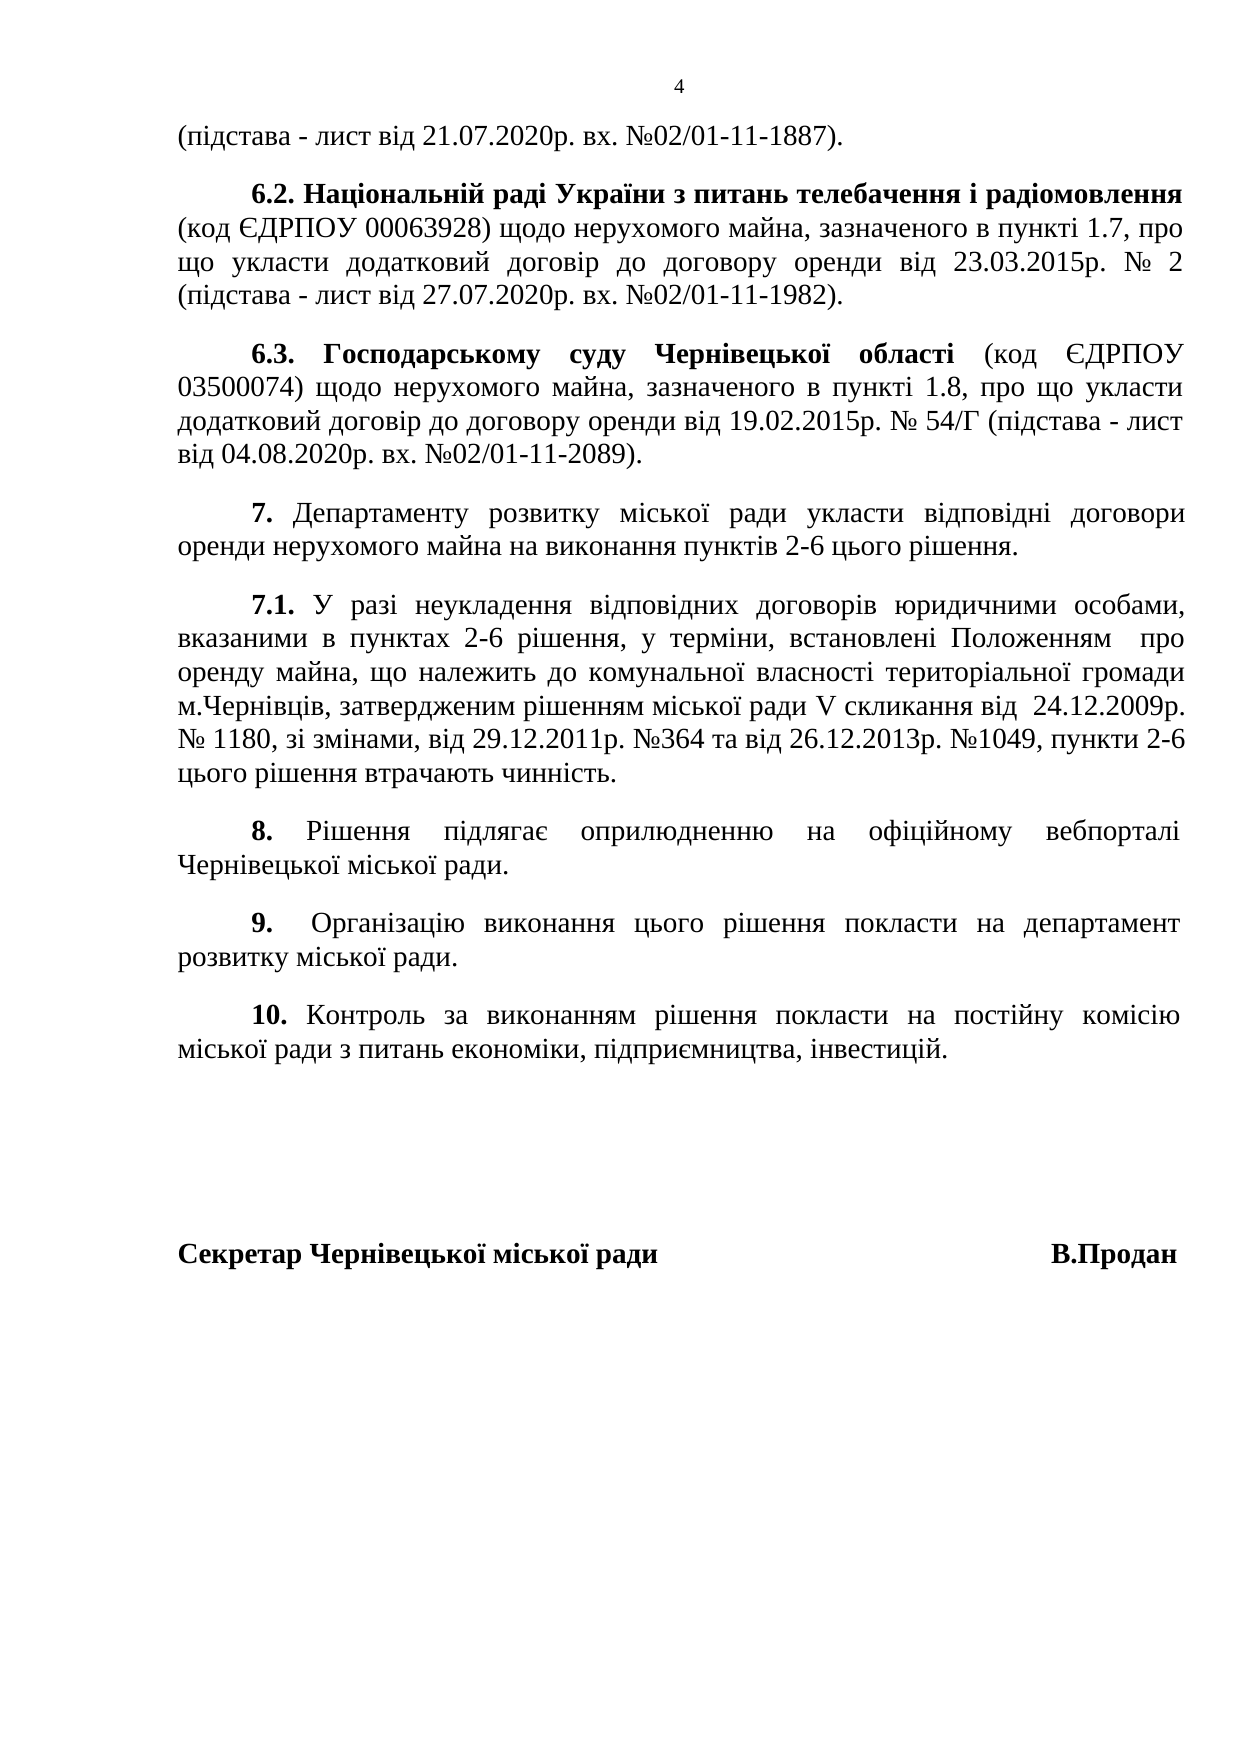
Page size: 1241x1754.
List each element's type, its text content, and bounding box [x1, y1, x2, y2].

text 7. Департаменту розвитку міської ради укласти відповідні договори оренди нерухомого майна на виконання пунктів 2-6 цього рішення. [177, 495, 1186, 562]
text 10. Контроль за виконанням рішення покласти на постійну комісію міської ради з питань економіки, підприємництва, інвестицій. [177, 997, 1181, 1064]
text 9. Організацію виконання цього рішення покласти на департамент розвитку міської ради. [177, 905, 1181, 972]
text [177, 118, 1184, 152]
text 8. Рішення підлягає оприлюдненню на офіційному вебпорталі Чернівецької міської ради. [177, 813, 1181, 880]
text 6.2. Національній раді України з питань телебачення і радіомовлення (код ЄДРПОУ 00063928) щодо нерухомого майна, зазначеного в пункті 1.7, про що укласти додатковий договір до договору оренди від 23.03.2015р. № 2 (підстава - лист від 27.07.2020р. вх. №02/01-11-1982). [177, 177, 1184, 311]
text 6.3. Господарському суду Чернівецької області (код ЄДРПОУ 03500074) щодо нерухомого майна, зазначеного в пункті 1.8, про що укласти додатковий договір до договору оренди від 19.02.2015р. № 54/Г (підстава - лист від 04.08.2020р. вх. №02/01-11-2089). [177, 336, 1184, 470]
text 7.1. У разі неукладення відповідних договорів юридичними особами, вказаними в пунктах 2-6 рішення, у терміни, встановлені Положенням про оренду майна, що належить до комунальної власності територіальної громади м.Чернівців, затвердженим рішенням міської ради V скликання від 24.12.2009р. № 1180, зі змінами, від 29.12.2011р. №364 та від 26.12.2013р. №1049, пункти 2-6 цього рішення втрачають чинність. [177, 587, 1186, 788]
text Секретар Чернівецької міської ради В.Продан [177, 1236, 1181, 1269]
